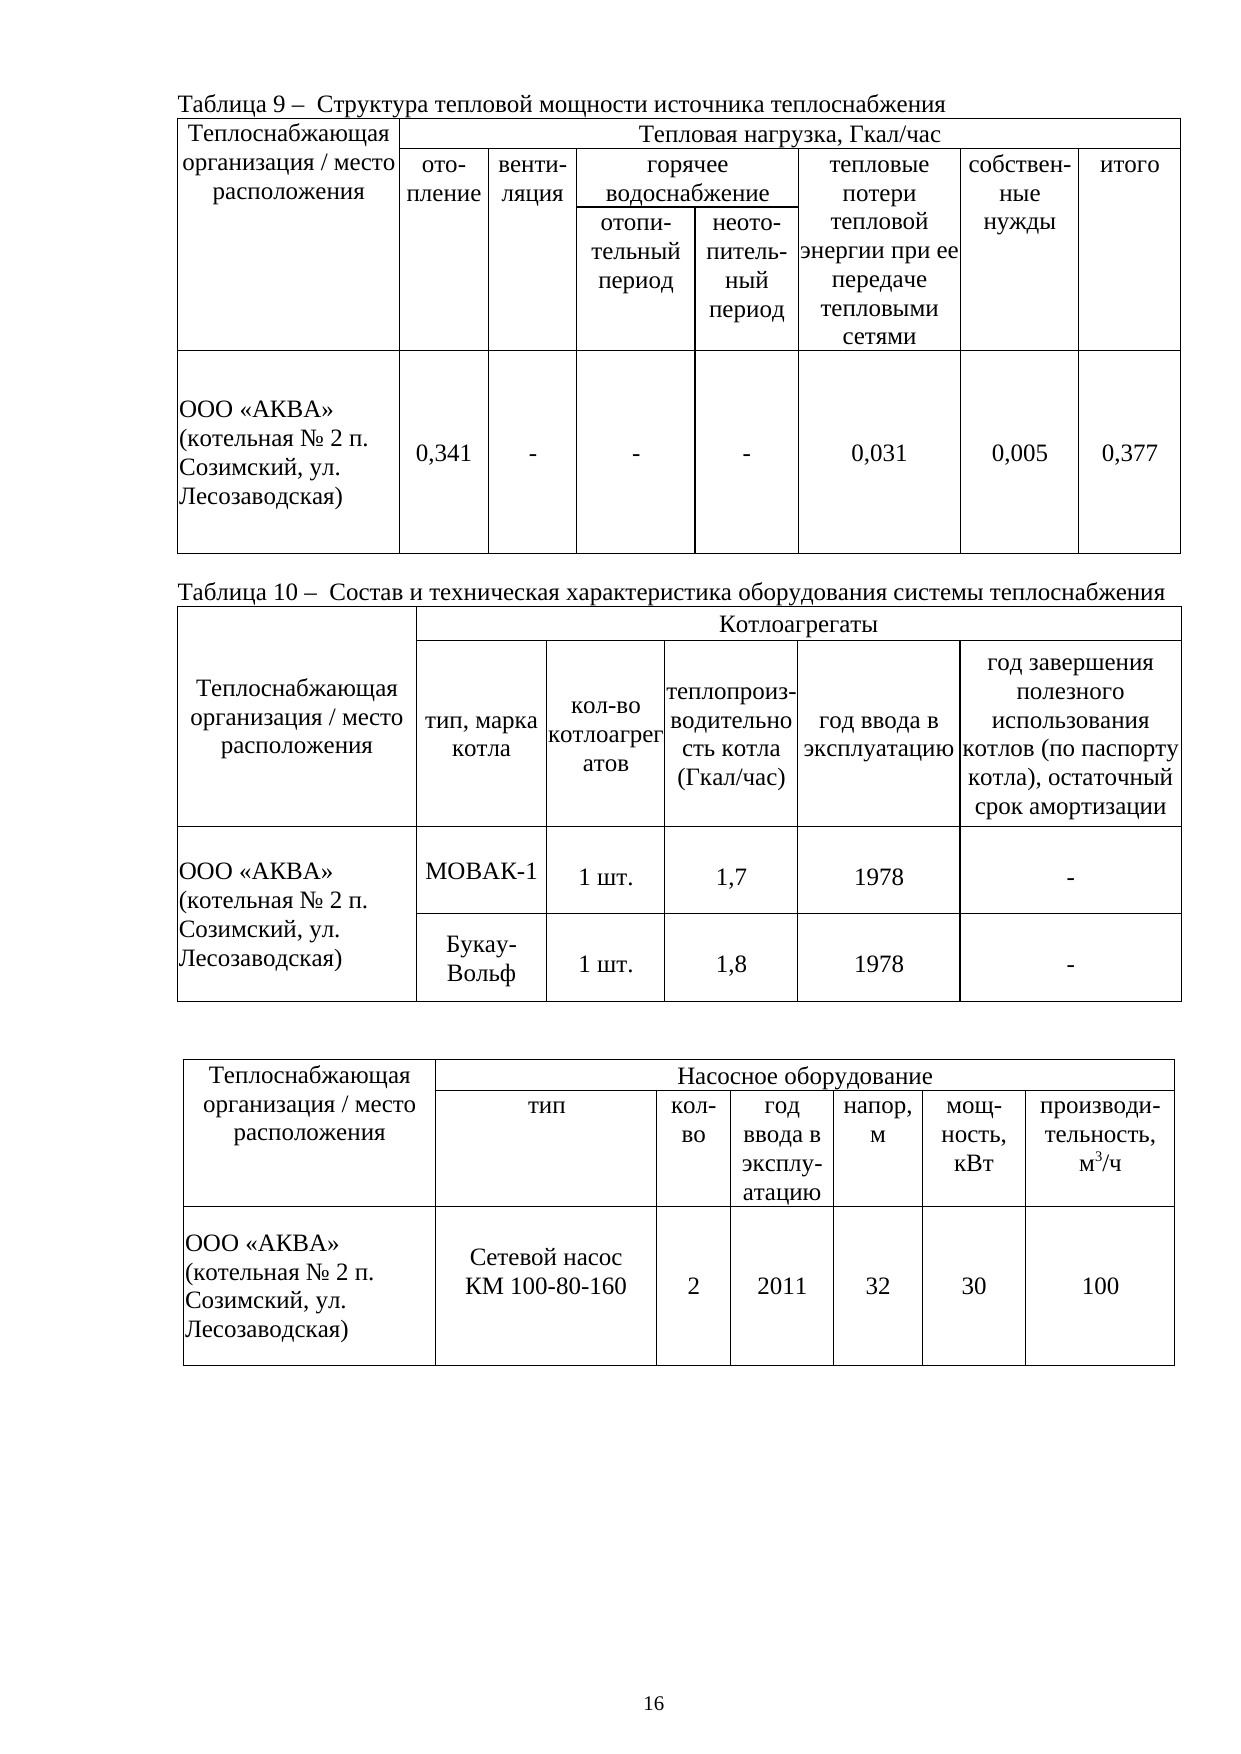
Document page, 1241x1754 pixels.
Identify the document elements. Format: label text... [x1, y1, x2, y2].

table_cell 1978 [798, 827, 959, 913]
text Состав и техническая характеристика оборудования системы теплоснабжения [177, 577, 1181, 606]
table_cell теплопроиз- водительность котла (Гкал/час) [665, 641, 797, 826]
table_cell неото- пительный период [696, 208, 798, 350]
table_cell 0,341 [400, 351, 488, 553]
table_cell год ввода в эксплуатацию [731, 1091, 833, 1206]
table_cell ООО «АКВА» (котельная № 2 п. Созимский, ул. Лесозаводская) [178, 827, 416, 1001]
table_cell Букау-Вольф [417, 914, 546, 1001]
table_cell год завершения полезного использования котлов (по паспорту котла), остаточный срок амортизации [961, 641, 1181, 826]
table_cell напор, м [834, 1091, 922, 1206]
table_cell - [696, 351, 798, 553]
table_cell - [577, 351, 694, 553]
table_cell итого [1079, 149, 1180, 350]
table_cell собственные нужды [961, 149, 1078, 350]
table_cell тип [436, 1091, 656, 1206]
table_cell 1,7 [665, 827, 797, 913]
table_cell вентиляция [489, 149, 576, 350]
table_cell отопление [400, 149, 488, 350]
table_header Тепловая нагрузка, Гкал/час [400, 119, 1180, 148]
table_cell 1 шт. [547, 914, 664, 1001]
text Структура тепловой мощности источника теплоснабжения [177, 89, 1181, 117]
table_cell 2011 [731, 1207, 833, 1365]
table_cell тепловые потери тепловой энергии при ее передаче тепловыми сетями [799, 149, 960, 350]
table_cell кол- во [657, 1091, 730, 1206]
table_cell - [961, 827, 1181, 913]
table_cell ООО «АКВА» (котельная № 2 п. Созимский, ул. Лесозаводская) [184, 1207, 435, 1365]
table_cell 100 [1026, 1207, 1174, 1365]
table_cell горячее водоснабжение [577, 149, 798, 206]
table_cell 1,8 [665, 914, 797, 1001]
table_cell 0,377 [1079, 351, 1180, 553]
table_cell 0,005 [961, 351, 1078, 553]
table_cell отопительный период [577, 208, 694, 350]
table_header Теплоснабжающая организация / место расположения [178, 119, 399, 350]
table_cell ООО «АКВА» (котельная № 2 п. Созимский, ул. Лесозаводская) [178, 351, 399, 553]
table_header Насосное оборудование [436, 1060, 1174, 1089]
table_header Котлоагрегаты [417, 607, 1181, 640]
table_cell 1 шт. [547, 827, 664, 913]
table_cell МОВАК-1 [417, 827, 546, 913]
table_cell производительность, м3/ч [1026, 1091, 1174, 1206]
table_cell - [489, 351, 576, 553]
table_cell Сетевой насос КМ 100-80-160 [436, 1207, 656, 1365]
table_header Теплоснабжающая организация / место расположения [178, 607, 416, 826]
table_cell 2 [657, 1207, 730, 1365]
table_cell год ввода в эксплуатацию [798, 641, 959, 826]
table_header Теплоснабжающая организация / место расположения [184, 1060, 435, 1206]
table_cell 30 [923, 1207, 1025, 1365]
table_cell 0,031 [799, 351, 960, 553]
table_cell 1978 [798, 914, 959, 1001]
table_cell кол-во котлоагрегатов [547, 641, 664, 826]
table_cell мощность, кВт [923, 1091, 1025, 1206]
table_cell - [961, 914, 1181, 1001]
table_cell тип, марка котла [417, 641, 546, 826]
table_cell 32 [834, 1207, 922, 1365]
